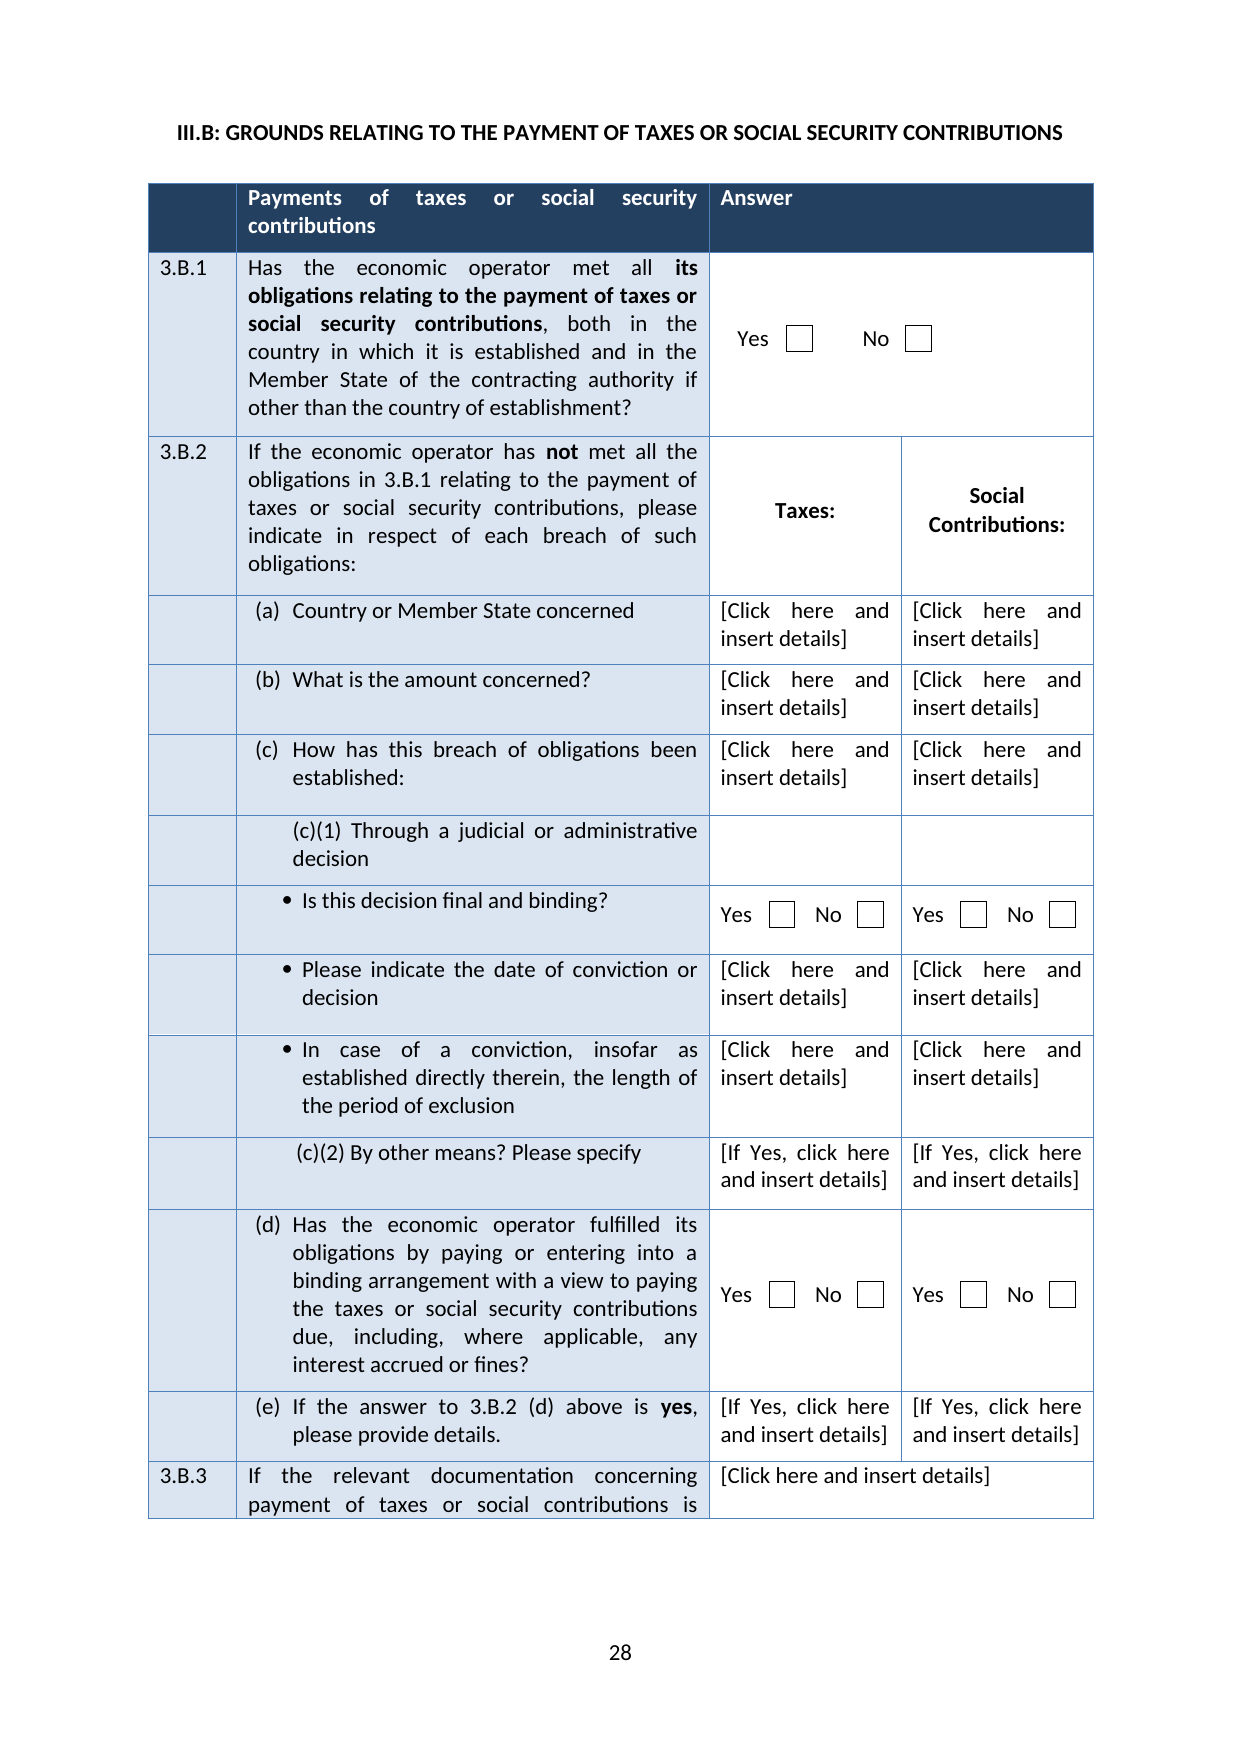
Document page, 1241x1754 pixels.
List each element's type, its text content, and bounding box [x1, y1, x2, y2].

table_cell [Click here and insert details] [902, 596, 1093, 664]
table_cell [149, 816, 236, 885]
table_cell [If Yes, click here and insert details] [710, 1392, 901, 1461]
table_cell 3.B.1 [149, 253, 236, 436]
table_cell Has the economic operator met all its obligations relating to the payment of taxes or social security contributions, both in the country in which it is established and in the Member State of the contracting authority if other than the country of establishment? [237, 253, 709, 436]
table_cell Please indicate the date of conviction or decision [237, 955, 709, 1034]
table_cell [149, 1138, 236, 1209]
text III.B: GROUNDS RELATING TO THE PAYMENT OF TAXES OR SOCIAL SECURITY CONTRIBUTIONS [148, 118, 1092, 146]
table_cell (c)(2) By other means? Please specify [237, 1138, 709, 1209]
table_cell [Click here and insert details] [710, 665, 901, 734]
table_cell 3.B.3 [149, 1462, 236, 1518]
table_cell If the economic operator has not met all the obligations in 3.B.1 relating to the payment of taxes or social security contributions, please indicate in respect of each breach of such obligations: [237, 437, 709, 595]
table_cell Has the economic operator fulfilled its obligations by paying or entering into a binding arrangement with a view to paying the taxes or social security contributions due, including, where applicable, any interest accrued or fines? [237, 1210, 709, 1391]
table_cell [710, 253, 1093, 436]
table_header Payments of taxes or social security contributions [237, 184, 709, 252]
table_cell 3.B.2 [149, 437, 236, 595]
table_cell [149, 1392, 236, 1461]
table_cell What is the amount concerned? [237, 665, 709, 734]
table_cell [If Yes, click here and insert details] [902, 1392, 1093, 1461]
table_cell [If Yes, click here and insert details] [710, 1138, 901, 1209]
table_cell [Click here and insert details] [902, 665, 1093, 734]
table_cell If the answer to 3.B.2 (d) above is yes, please provide details. [237, 1392, 709, 1461]
table_cell Social Contributions: [902, 437, 1093, 595]
table_cell [Click here and insert details] [902, 955, 1093, 1034]
table_cell Is this decision final and binding? [237, 886, 709, 954]
table_cell [149, 665, 236, 734]
table_cell [902, 886, 1093, 954]
table_header [149, 184, 236, 252]
table_cell In case of a conviction, insofar as established directly therein, the length of the period of exclusion [237, 1036, 709, 1137]
table_cell [902, 816, 1093, 885]
table_cell Country or Member State concerned [237, 596, 709, 664]
table_cell [Click here and insert details] [710, 596, 901, 664]
table_cell [149, 955, 236, 1034]
table_cell [Click here and insert details] [902, 1036, 1093, 1137]
table_cell [Click here and insert details] [710, 955, 901, 1034]
table_cell [149, 886, 236, 954]
table_cell [If Yes, click here and insert details] [902, 1138, 1093, 1209]
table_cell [710, 1462, 1093, 1518]
table_cell [149, 735, 236, 815]
table_cell [149, 1036, 236, 1137]
table_cell [902, 1210, 1093, 1391]
table_cell Taxes: [710, 437, 901, 595]
table_header Answer [710, 184, 1093, 252]
table_cell [710, 816, 901, 885]
table_cell [710, 1210, 901, 1391]
table_cell [710, 886, 901, 954]
table_cell [149, 1210, 236, 1391]
table_cell (c)(1) Through a judicial or administrative decision [237, 816, 709, 885]
table_cell How has this breach of obligations been established: [237, 735, 709, 815]
table_cell [149, 596, 236, 664]
table_cell [Click here and insert details] [710, 1036, 901, 1137]
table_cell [237, 1462, 709, 1518]
table_cell [Click here and insert details] [902, 735, 1093, 815]
table_cell [Click here and insert details] [710, 735, 901, 815]
